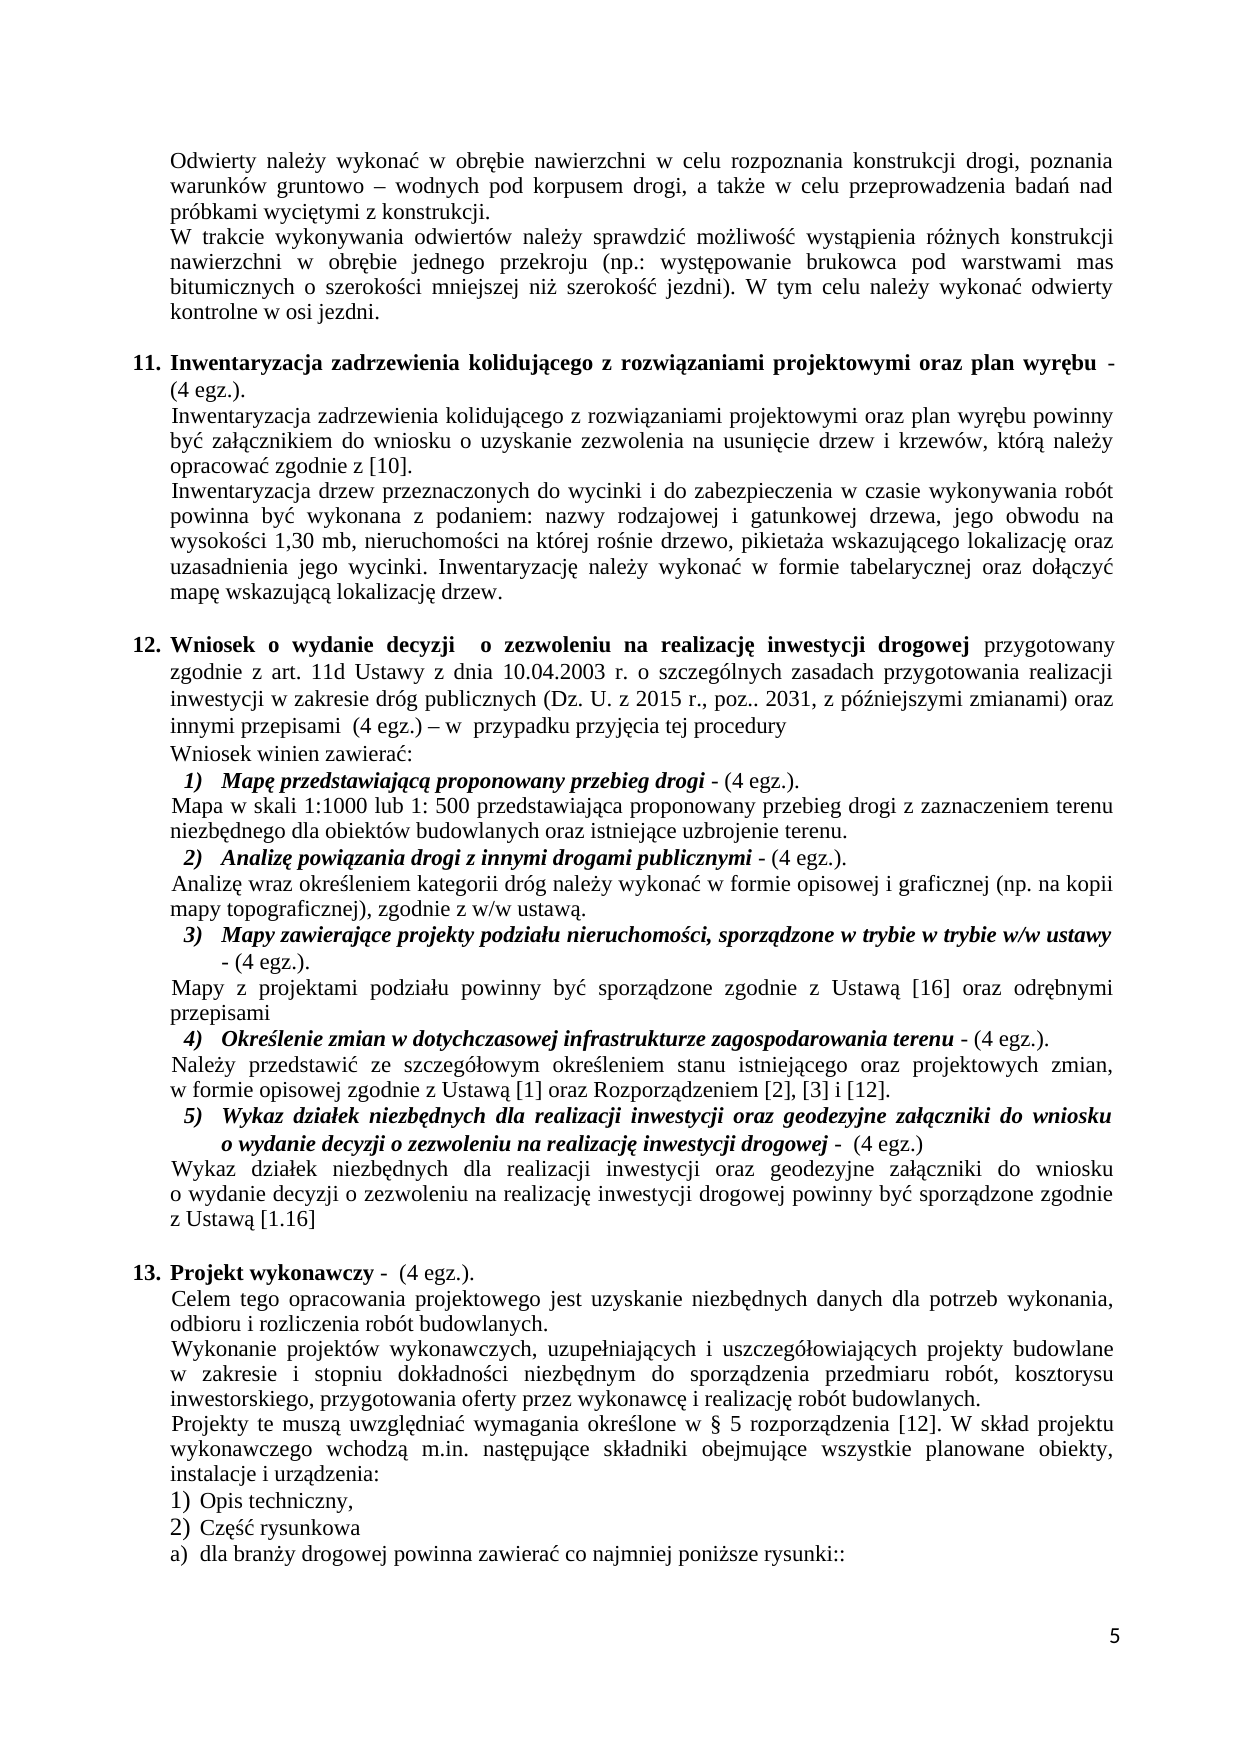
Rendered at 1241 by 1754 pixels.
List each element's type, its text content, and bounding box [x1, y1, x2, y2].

list Opis techniczny, [169, 1487, 1115, 1514]
list Część rysunkowa [169, 1514, 1115, 1541]
text Analizę wraz określeniem kategorii dróg należy wykonać w formie opisowej i graficznej (np. na kopii mapy topograficznej), zgodnie z w/w ustawą. [170, 871, 1115, 921]
text Projekty te muszą uwzględniać wymagania określone w § 5 rozporządzenia [12]. W skład projektu wykonawczego wchodzą m.in. następujące składniki obejmujące wszystkie planowane obiekty, instalacje i urządzenia: [170, 1411, 1115, 1487]
text Mapa w skali 1:1000 lub 1: 500 przedstawiająca proponowany przebieg drogi z zaznaczeniem terenu niezbędnego dla obiektów budowlanych oraz istniejące uzbrojenie terenu. [170, 794, 1115, 844]
text Wykonanie projektów wykonawczych, uzupełniających i uszczegółowiających projekty budowlane w zakresie i stopniu dokładności niezbędnym do sporządzenia przedmiaru robót, kosztorysu inwestorskiego, przygotowania oferty przez wykonawcę i realizację robót budowlanych. [170, 1336, 1115, 1411]
text Inwentaryzacja zadrzewienia kolidującego z rozwiązaniami projektowymi oraz plan wyrębu powinny być załącznikiem do wniosku o uzyskanie zezwolenia na usunięcie drzew i krzewów, którą należy opracować zgodnie z [10]. [170, 403, 1115, 479]
text Wniosek winien zawierać: [170, 739, 1115, 766]
list Mapę przedstawiającą proponowany przebieg drogi - (4 egz.). [184, 767, 1115, 793]
text Wykaz działek niezbędnych dla realizacji inwestycji oraz geodezyjne załączniki do wniosku o wydanie decyzji o zezwoleniu na realizację inwestycji drogowej powinny być sporządzone zgodnie z Ustawą [1.16] [170, 1157, 1115, 1232]
list Inwentaryzacja zadrzewienia kolidującego z rozwiązaniami projektowymi oraz plan wyrębu - (4 egz.). [132, 349, 1115, 403]
list Projekt wykonawczy - (4 egz.). [132, 1259, 1115, 1285]
text Mapy z projektami podziału powinny być sporządzone zgodnie z Ustawą [16] oraz odrębnymi przepisami [170, 975, 1115, 1025]
list W trakcie wykonywania odwiertów należy sprawdzić możliwość wystąpienia różnych konstrukcji nawierzchni w obrębie jednego przekroju (np.: występowanie brukowca pod warstwami mas bitumicznych o szerokości mniejszej niż szerokość jezdni). W tym celu należy wykonać odwierty kontrolne w osi jezdni. [170, 224, 1115, 324]
list Wykaz działek niezbędnych dla realizacji inwestycji oraz geodezyjne załączniki do wniosku o wydanie decyzji o zezwoleniu na realizację inwestycji drogowej - (4 egz.) [184, 1102, 1115, 1156]
list Mapy zawierające projekty podziału nieruchomości, sporządzone w trybie w trybie w/w ustawy - (4 egz.). [184, 921, 1115, 974]
text Należy przedstawić ze szczegółowym określeniem stanu istniejącego oraz projektowych zmian, w formie opisowej zgodnie z Ustawą [1] oraz Rozporządzeniem [2], [3] i [12]. [170, 1052, 1115, 1102]
list Analizę powiązania drogi z innymi drogami publicznymi - (4 egz.). [184, 844, 1115, 870]
text Inwentaryzacja drzew przeznaczonych do wycinki i do zabezpieczenia w czasie wykonywania robót powinna być wykonana z podaniem: nazwy rodzajowej i gatunkowej drzewa, jego obwodu na wysokości 1,30 mb, nieruchomości na której rośnie drzewo, pikietaża wskazującego lokalizację oraz uzasadnienia jego wycinki. Inwentaryzację należy wykonać w formie tabelarycznej oraz dołączyć mapę wskazującą lokalizację drzew. [170, 479, 1115, 604]
list dla branży drogowej powinna zawierać co najmniej poniższe rysunki:: [170, 1541, 1115, 1566]
text Celem tego opracowania projektowego jest uzyskanie niezbędnych danych dla potrzeb wykonania, odbioru i rozliczenia robót budowlanych. [170, 1286, 1115, 1336]
list Wniosek o wydanie decyzji o zezwoleniu na realizację inwestycji drogowej przygotowany zgodnie z art. 11d Ustawy z dnia 10.04.2003 r. o szczególnych zasadach przygotowania realizacji inwestycji w zakresie dróg publicznych (Dz. U. z 2015 r., poz.. 2031, z późniejszymi zmianami) oraz innymi przepisami (4 egz.) – w przypadku przyjęcia tej procedury [132, 631, 1115, 739]
list Określenie zmian w dotychczasowej infrastrukturze zagospodarowania terenu - (4 egz.). [184, 1025, 1115, 1052]
list Odwierty należy wykonać w obrębie nawierzchni w celu rozpoznania konstrukcji drogi, poznania warunków gruntowo – wodnych pod korpusem drogi, a także w celu przeprowadzenia badań nad próbkami wyciętymi z konstrukcji. [170, 149, 1115, 224]
